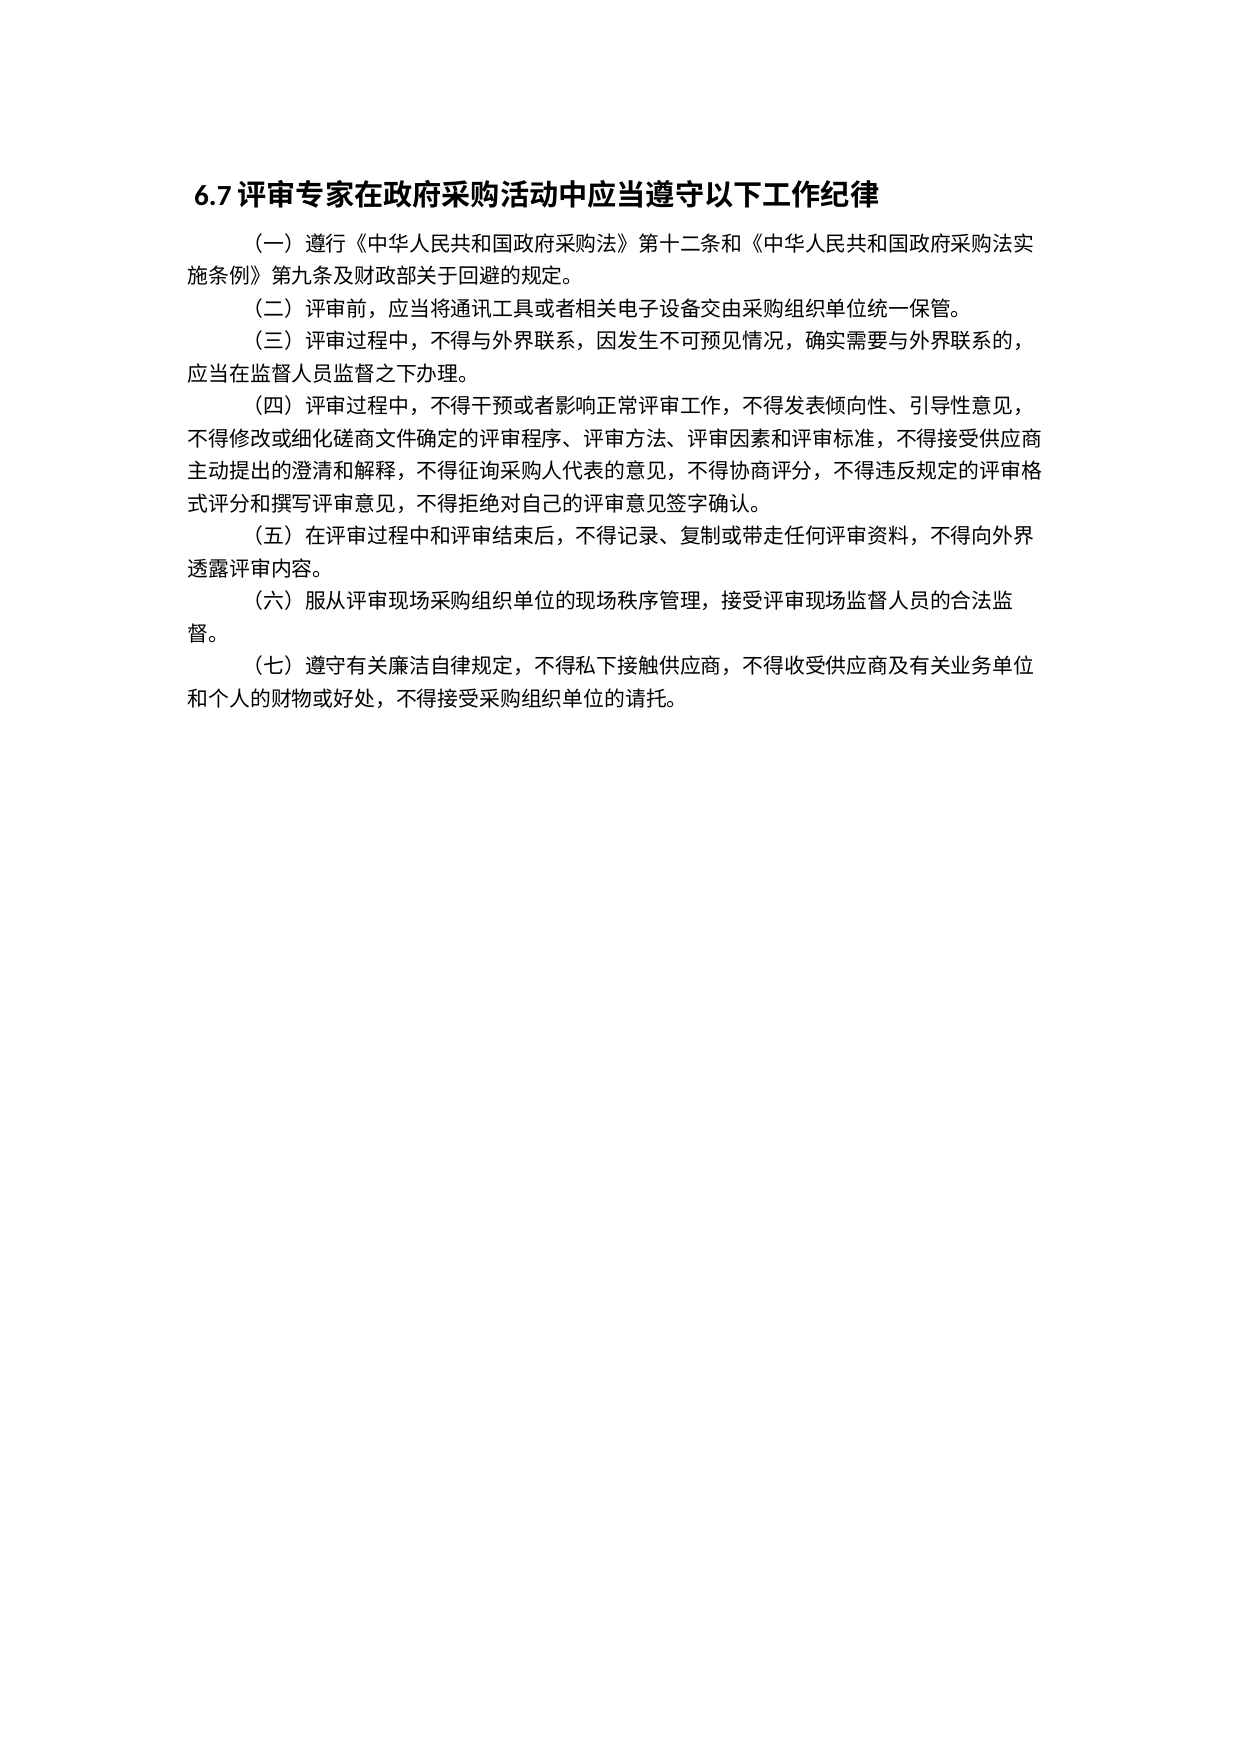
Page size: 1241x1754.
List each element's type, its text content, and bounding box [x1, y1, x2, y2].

text （一）遵行《中华人民共和国政府采购法》第十二条和《中华人民共和国政府采购法实施条例》第九条及财政部关于回避的规定。 [187, 227, 1053, 292]
text 6.7评审专家在政府采购活动中应当遵守以下工作纪律 [187, 162, 1053, 227]
text （三）评审过程中，不得与外界联系，因发生不可预见情况，确实需要与外界联系的， 应当在监督人员监督之下办理。 [187, 324, 1053, 389]
text （四）评审过程中，不得干预或者影响正常评审工作，不得发表倾向性、引导性意见， 不得修改或细化磋商文件确定的评审程序、评审方法、评审因素和评审标准，不得接受供应商主动提出的澄清和解释，不得征询采购人代表的意见，不得协商评分，不得违反规定的评审格式评分和撰写评审意见，不得拒绝对自己的评审意见签字确认。 [187, 389, 1053, 519]
text （五）在评审过程中和评审结束后，不得记录、复制或带走任何评审资料，不得向外界透露评审内容。 [187, 519, 1053, 584]
text （七）遵守有关廉洁自律规定，不得私下接触供应商，不得收受供应商及有关业务单位和个人的财物或好处，不得接受采购组织单位的请托。 [187, 649, 1053, 714]
text （六）服从评审现场采购组织单位的现场秩序管理，接受评审现场监督人员的合法监督。 [187, 584, 1053, 649]
text （二）评审前，应当将通讯工具或者相关电子设备交由采购组织单位统一保管。 [187, 292, 1053, 324]
